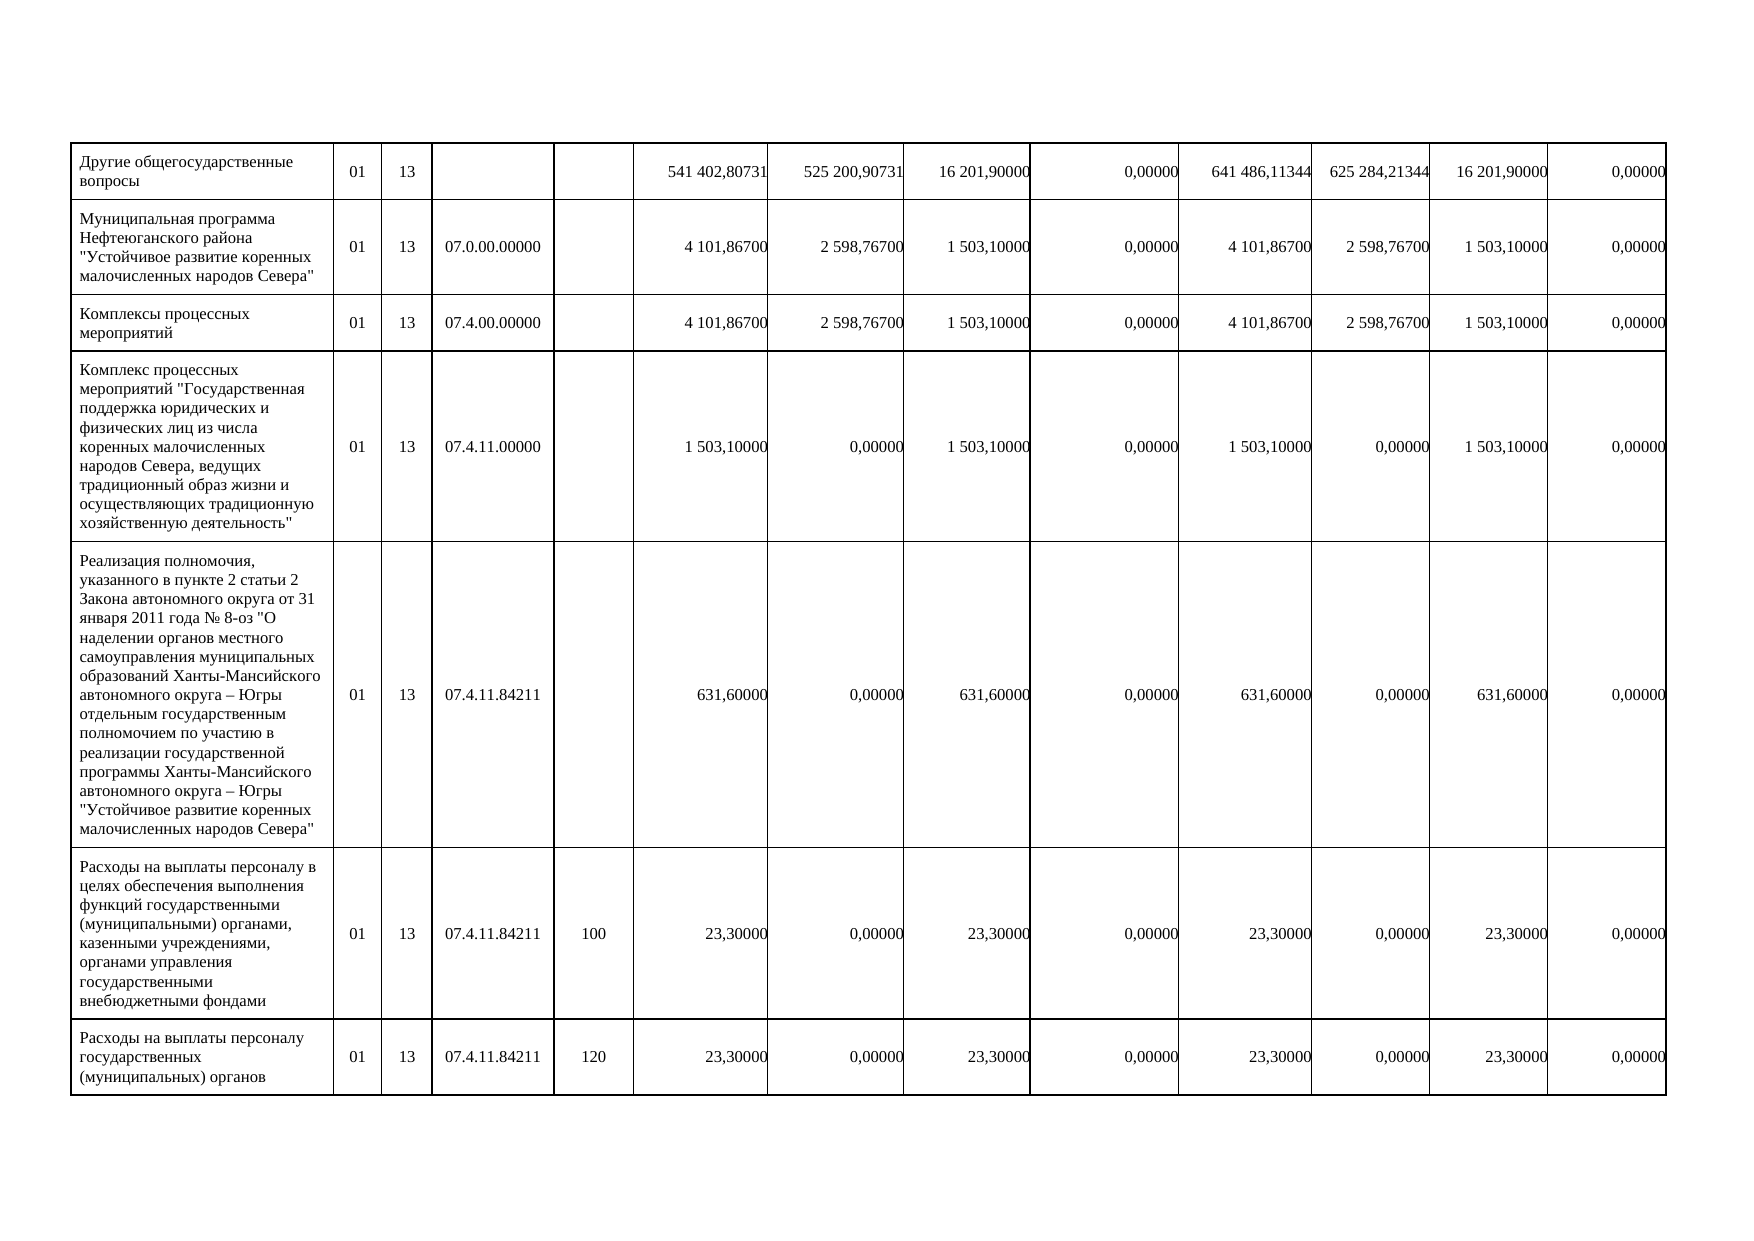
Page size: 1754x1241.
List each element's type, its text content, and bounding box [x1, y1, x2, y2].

table_cell 625 284,21344 [1312, 144, 1429, 199]
table_cell 13 [382, 352, 431, 541]
table_cell 0,00000 [768, 848, 903, 1018]
table_cell 13 [382, 1020, 431, 1094]
table_cell 01 [334, 542, 381, 847]
table_cell 2 598,76700 [768, 200, 903, 293]
table_cell 0,00000 [1031, 848, 1178, 1018]
table_cell 23,30000 [634, 1020, 767, 1094]
table_cell 4 101,86700 [1179, 200, 1311, 293]
table_cell 23,30000 [904, 1020, 1029, 1094]
table_cell 0,00000 [1031, 144, 1178, 199]
table_cell Реализация полномочия, указанного в пункте 2 статьи 2 Закона автономного округа от 31 января 2011 года № 8-оз "О наделении органов местного самоуправления муниципальных образований Ханты-Мансийского автономного округа – Югры отдельным государственным полномочием по участию в реализации государственной программы Ханты-Мансийского автономного округа – Югры "Устойчивое развитие коренных малочисленных народов Севера" [72, 542, 333, 847]
table_cell 13 [382, 295, 431, 350]
table_cell 0,00000 [1548, 144, 1665, 199]
table_cell 0,00000 [1548, 1020, 1665, 1094]
table_cell 0,00000 [1548, 848, 1665, 1018]
table_cell 1 503,10000 [1430, 352, 1547, 541]
table_cell [433, 144, 553, 199]
table_cell 01 [334, 144, 381, 199]
table_cell 07.4.11.84211 [433, 1020, 553, 1094]
table_cell 4 101,86700 [1179, 295, 1311, 350]
table_cell [555, 295, 633, 350]
table_cell 0,00000 [768, 542, 903, 847]
table_cell 01 [334, 352, 381, 541]
table_cell 0,00000 [1548, 542, 1665, 847]
table_cell [555, 144, 633, 199]
table_cell Расходы на выплаты персоналу в целях обеспечения выполнения функций государственными (муниципальными) органами, казенными учреждениями, органами управления государственными внебюджетными фондами [72, 848, 333, 1018]
table_cell 13 [382, 848, 431, 1018]
table_cell 13 [382, 200, 431, 293]
table_cell Другие общегосударственные вопросы [72, 144, 333, 199]
table_cell Комплекс процессных мероприятий "Государственная поддержка юридических и физических лиц из числа коренных малочисленных народов Севера, ведущих традиционный образ жизни и осуществляющих традиционную хозяйственную деятельность" [72, 352, 333, 541]
table_cell 4 101,86700 [634, 295, 767, 350]
table_cell 0,00000 [768, 1020, 903, 1094]
table_cell 1 503,10000 [1430, 200, 1547, 293]
table_cell Расходы на выплаты персоналу государственных (муниципальных) органов [72, 1020, 333, 1094]
table_cell 01 [334, 848, 381, 1018]
table_cell 01 [334, 295, 381, 350]
table_cell 16 201,90000 [1430, 144, 1547, 199]
table_cell 0,00000 [1312, 1020, 1429, 1094]
table_cell 120 [555, 1020, 633, 1094]
table_cell 01 [334, 200, 381, 293]
table_cell 23,30000 [634, 848, 767, 1018]
table_cell 16 201,90000 [904, 144, 1029, 199]
table_cell Муниципальная программа Нефтеюганского района "Устойчивое развитие коренных малочисленных народов Севера" [72, 200, 333, 293]
table_cell 0,00000 [1548, 200, 1665, 293]
table_cell 0,00000 [1031, 542, 1178, 847]
table_cell [555, 542, 633, 847]
table_cell 2 598,76700 [768, 295, 903, 350]
table_cell 0,00000 [1548, 295, 1665, 350]
table_cell 2 598,76700 [1312, 200, 1429, 293]
table_cell 2 598,76700 [1312, 295, 1429, 350]
table_cell 0,00000 [1031, 1020, 1178, 1094]
table_cell 07.0.00.00000 [433, 200, 553, 293]
table_cell 1 503,10000 [1430, 295, 1547, 350]
table_cell 13 [382, 144, 431, 199]
table_cell 0,00000 [1312, 542, 1429, 847]
table_cell 23,30000 [904, 848, 1029, 1018]
table_cell 23,30000 [1179, 1020, 1311, 1094]
table_cell 0,00000 [1031, 200, 1178, 293]
table_cell 100 [555, 848, 633, 1018]
table_cell 1 503,10000 [904, 200, 1029, 293]
table_cell 0,00000 [1312, 352, 1429, 541]
table_cell 07.4.11.84211 [433, 848, 553, 1018]
table_cell 631,60000 [904, 542, 1029, 847]
table_cell 23,30000 [1179, 848, 1311, 1018]
table_cell [555, 352, 633, 541]
table_cell 0,00000 [1031, 352, 1178, 541]
table_cell 641 486,11344 [1179, 144, 1311, 199]
table_cell 631,60000 [634, 542, 767, 847]
table_cell 01 [334, 1020, 381, 1094]
table_cell 1 503,10000 [1179, 352, 1311, 541]
table_cell 1 503,10000 [634, 352, 767, 541]
table_cell 0,00000 [768, 352, 903, 541]
table_cell 13 [382, 542, 431, 847]
table_cell 07.4.11.84211 [433, 542, 553, 847]
table_cell 23,30000 [1430, 848, 1547, 1018]
table_cell 07.4.11.00000 [433, 352, 553, 541]
table_cell 0,00000 [1312, 848, 1429, 1018]
table_cell 631,60000 [1179, 542, 1311, 847]
table_cell Комплексы процессных мероприятий [72, 295, 333, 350]
table_cell 631,60000 [1430, 542, 1547, 847]
table_cell 0,00000 [1031, 295, 1178, 350]
table_cell 525 200,90731 [768, 144, 903, 199]
table_cell 1 503,10000 [904, 352, 1029, 541]
table_cell 4 101,86700 [634, 200, 767, 293]
table_cell [555, 200, 633, 293]
table_cell 23,30000 [1430, 1020, 1547, 1094]
table_cell 541 402,80731 [634, 144, 767, 199]
table_cell 0,00000 [1548, 352, 1665, 541]
table_cell 1 503,10000 [904, 295, 1029, 350]
table_cell 07.4.00.00000 [433, 295, 553, 350]
